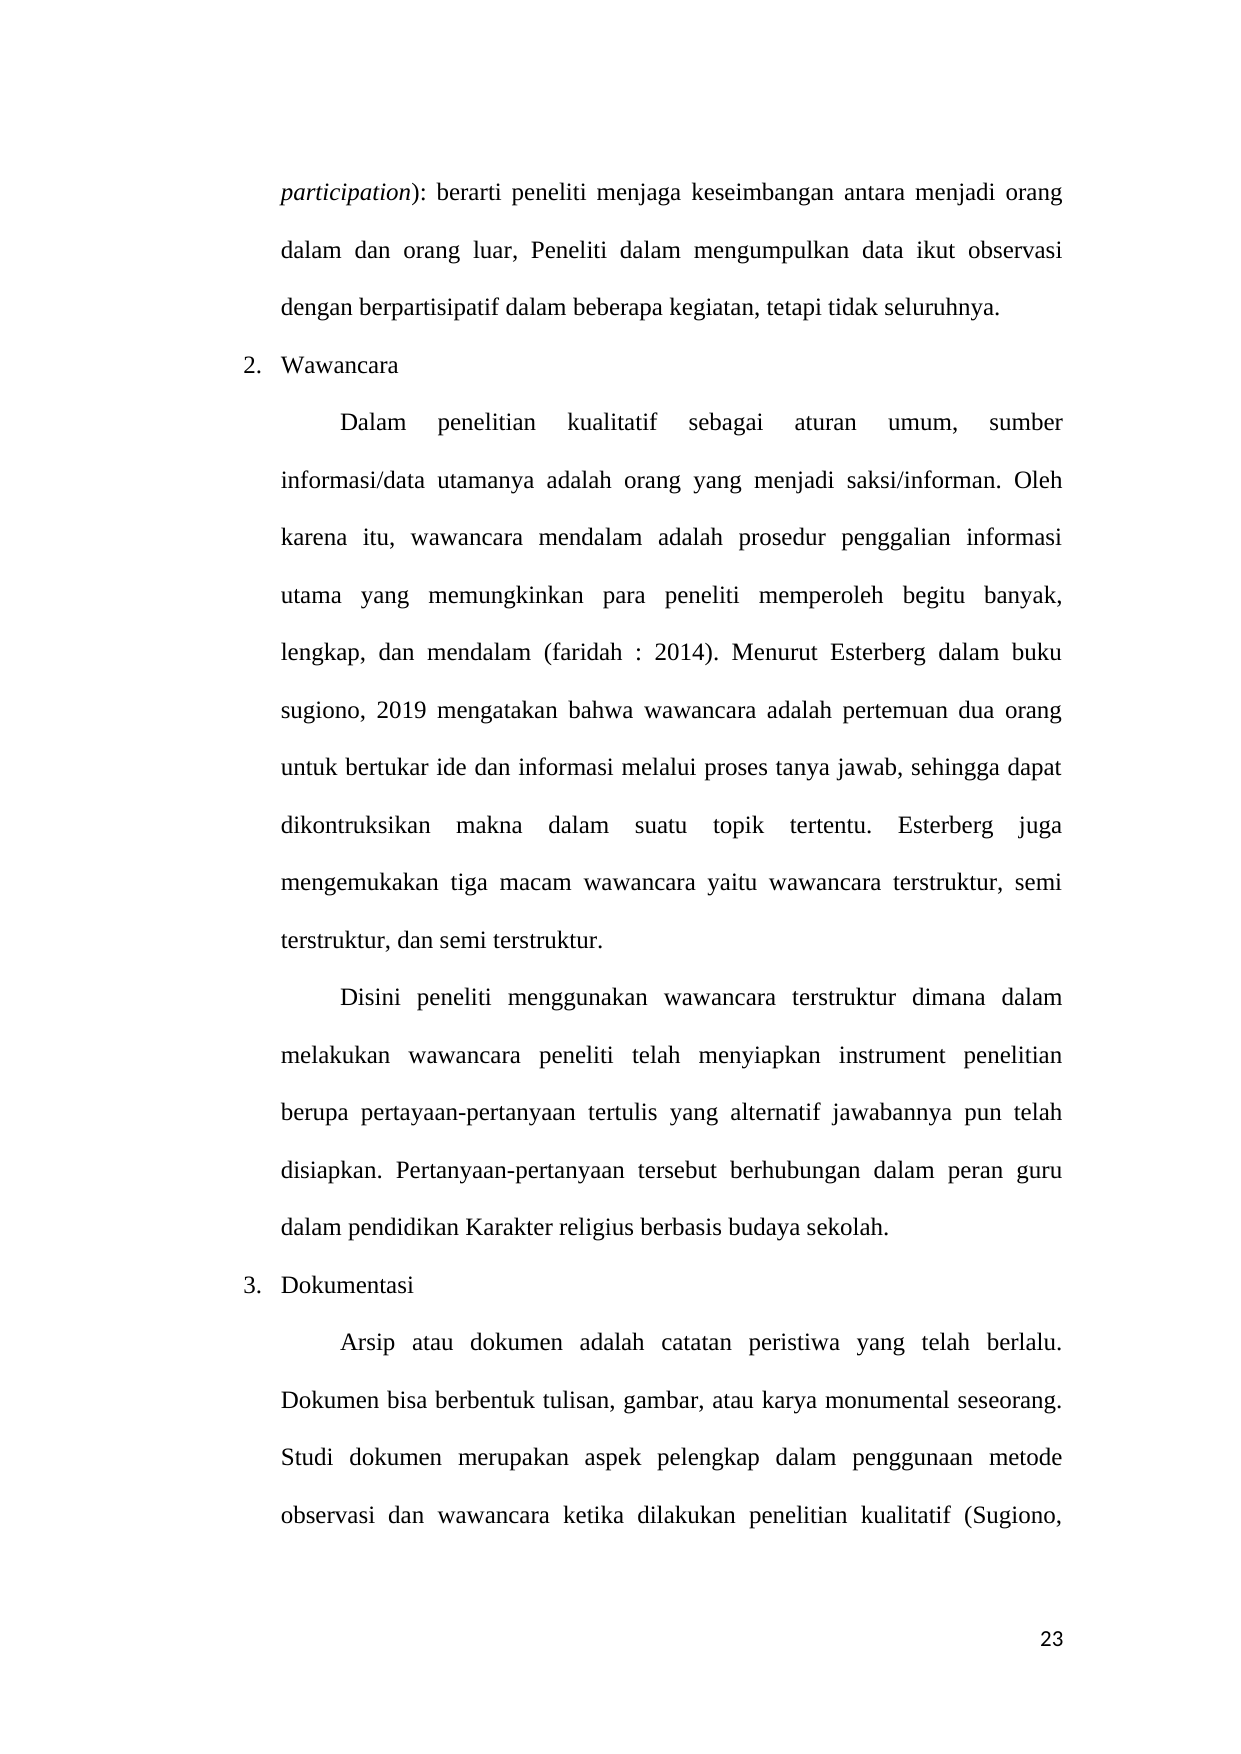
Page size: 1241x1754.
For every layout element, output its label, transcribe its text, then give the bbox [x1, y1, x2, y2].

list Wawancara [243, 350, 1063, 378]
list Dokumentasi [243, 1270, 1063, 1298]
list Dalam penelitian kualitatif sebagai aturan umum, sumber informasi/data utamanya adalah orang yang menjadi saksi/informan. Oleh karena itu, wawancara mendalam adalah prosedur penggalian informasi utama yang memungkinkan para peneliti memperoleh begitu banyak, lengkap, dan mendalam (faridah : 2014). Menurut Esterberg dalam buku sugiono, 2019 mengatakan bahwa wawancara adalah pertemuan dua orang untuk bertukar ide dan informasi melalui proses tanya jawab, sehingga dapat dikontruksikan makna dalam suatu topik tertentu. Esterberg juga mengemukakan tiga macam wawancara yaitu wawancara terstruktur, semi terstruktur, dan semi terstruktur. [281, 407, 1063, 953]
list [281, 177, 1063, 321]
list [281, 1327, 1063, 1528]
list Disini peneliti menggunakan wawancara terstruktur dimana dalam melakukan wawancara peneliti telah menyiapkan instrument penelitian berupa pertayaan-pertanyaan tertulis yang alternatif jawabannya pun telah disiapkan. Pertanyaan-pertanyaan tersebut berhubungan dalam peran guru dalam pendidikan Karakter religius berbasis budaya sekolah. [281, 982, 1063, 1241]
